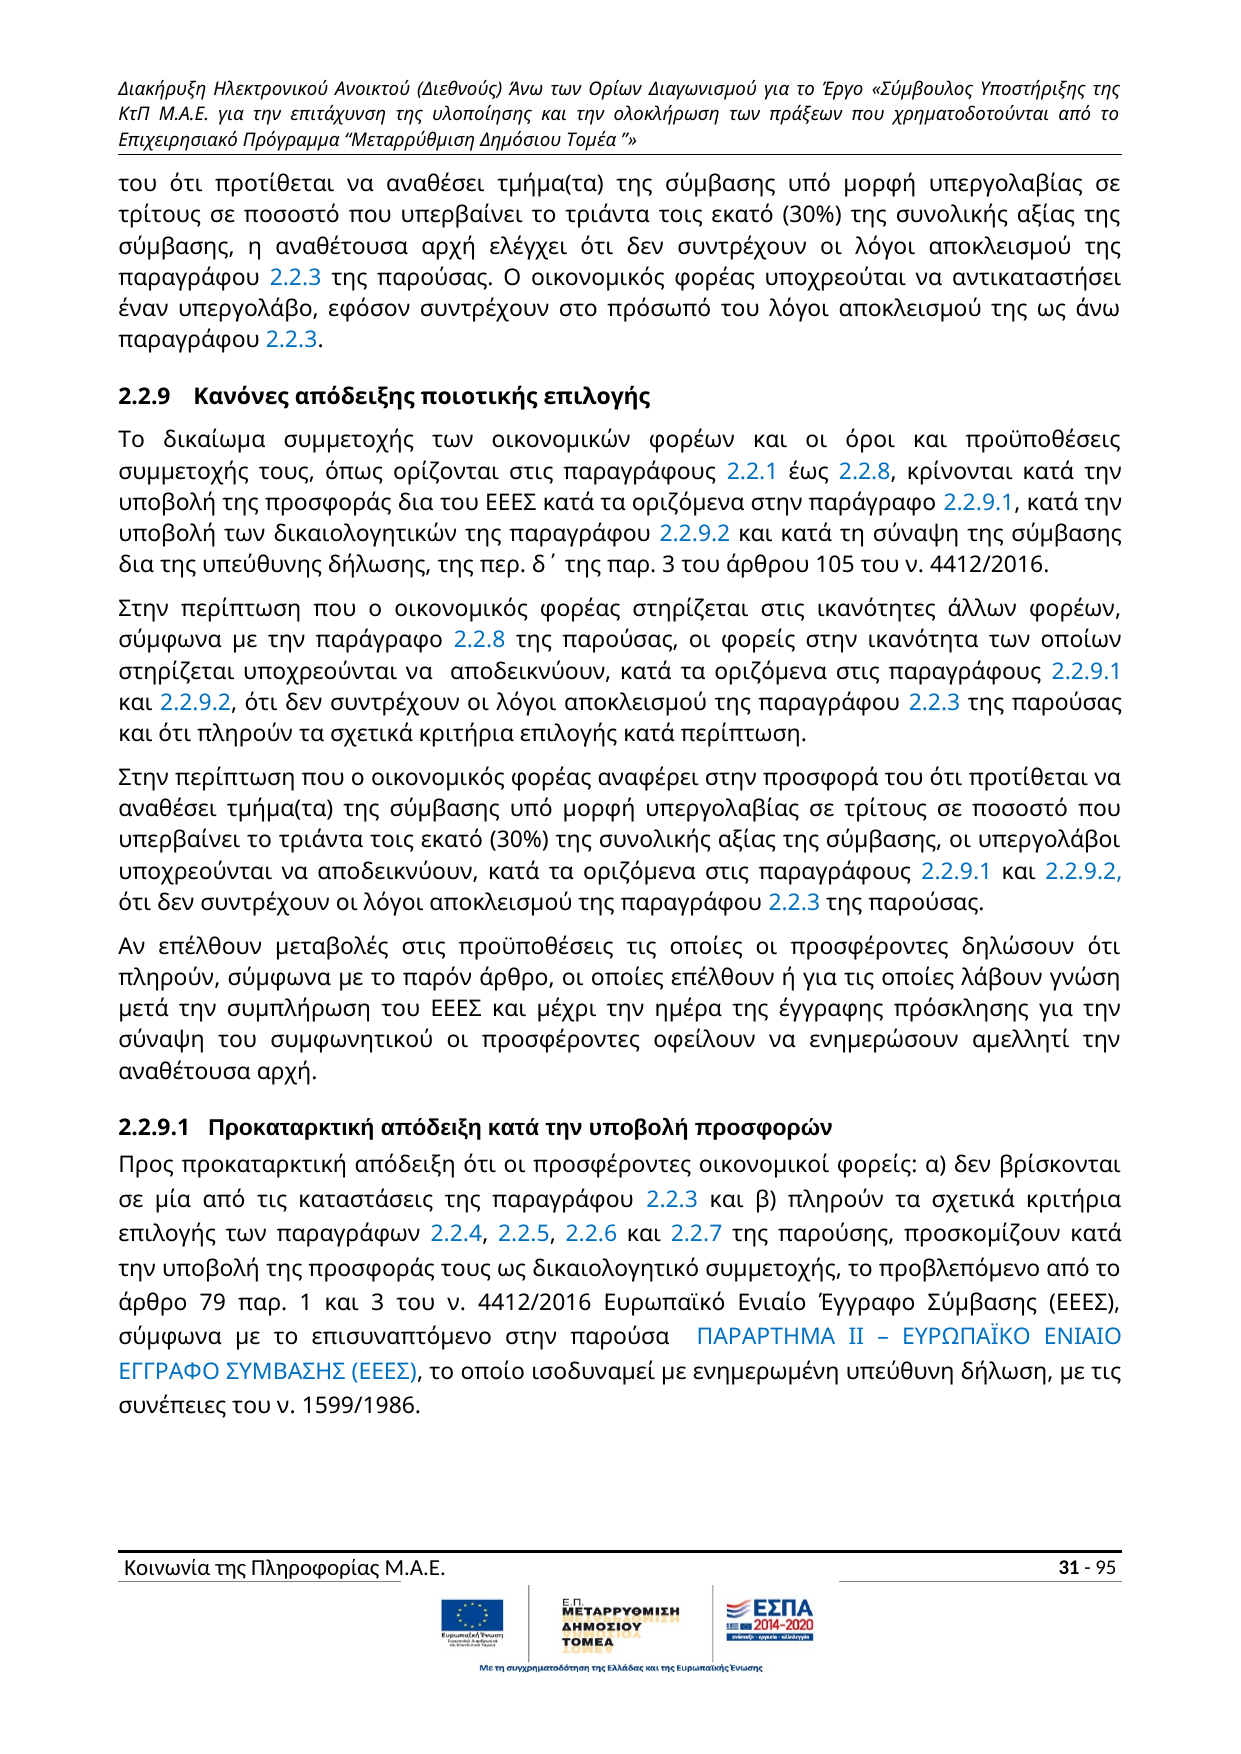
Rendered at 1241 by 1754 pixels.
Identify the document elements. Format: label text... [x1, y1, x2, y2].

text Το δικαίωμα συμμετοχής των οικονομικών φορέων και οι όροι και προϋποθέσεις συμμετοχής τους, όπως ορίζονται στις παραγράφους 2.2.1 έως 2.2.8, κρίνονται κατά την υποβολή της προσφοράς δια του ΕΕΕΣ κατά τα οριζόμενα στην παράγραφο 2.2.9.1, κατά την υποβολή των δικαιολογητικών της παραγράφου 2.2.9.2 και κατά τη σύναψη της σύμβασης δια της υπεύθυνης δήλωσης, της περ. δ΄ της παρ. 3 του άρθρου 105 του ν. 4412/2016. [118, 423, 1122, 580]
text Στην περίπτωση που ο οικονομικός φορέας στηρίζεται στις ικανότητες άλλων φορέων, σύμφωνα με την παράγραφο 2.2.8 της παρούσας, οι φορείς στην ικανότητα των οποίων στηρίζεται υποχρεούνται να αποδεικνύουν, κατά τα οριζόμενα στις παραγράφους 2.2.9.1 και 2.2.9.2, ότι δεν συντρέχουν οι λόγοι αποκλεισμού της παραγράφου 2.2.3 της παρούσας και ότι πληρούν τα σχετικά κριτήρια επιλογής κατά περίπτωση. [118, 592, 1122, 748]
text Αν επέλθουν μεταβολές στις προϋποθέσεις τις οποίες οι προσφέροντες δηλώσουν ότι πληρούν, σύμφωνα με το παρόν άρθρο, οι οποίες επέλθουν ή για τις οποίες λάβουν γνώση μετά την συμπλήρωση του ΕΕΕΣ και μέχρι την ημέρα της έγγραφης πρόσκλησης για την σύναψη του συμφωνητικού οι προσφέροντες οφείλουν να ενημερώσουν αμελλητί την αναθέτουσα αρχή. [118, 930, 1122, 1086]
text Στην περίπτωση που o οικονομικός φορέας αναφέρει στην προσφορά του ότι προτίθεται να αναθέσει τμήμα(τα) της σύμβασης υπό μορφή υπεργολαβίας σε τρίτους σε ποσοστό που υπερβαίνει το τριάντα τοις εκατό (30%) της συνολικής αξίας της σύμβασης, οι υπεργολάβοι υποχρεούνται να αποδεικνύουν, κατά τα οριζόμενα στις παραγράφους 2.2.9.1 και 2.2.9.2, ότι δεν συντρέχουν οι λόγοι αποκλεισμού της παραγράφου 2.2.3 της παρούσας. [118, 761, 1122, 917]
subtitle Κανόνες απόδειξης ποιοτικής επιλογής [118, 380, 1122, 411]
text Προς προκαταρκτική απόδειξη ότι οι προσφέροντες οικονομικοί φορείς: α) δεν βρίσκονται σε μία από τις καταστάσεις της παραγράφου 2.2.3 και β) πληρούν τα σχετικά κριτήρια επιλογής των παραγράφων 2.2.4, 2.2.5, 2.2.6 και 2.2.7 της παρούσης, προσκομίζουν κατά την υποβολή της προσφοράς τους ως δικαιολογητικό συμμετοχής, το προβλεπόμενο από το άρθρο 79 παρ. 1 και 3 του ν. 4412/2016 Ευρωπαϊκό Ενιαίο Έγγραφο Σύμβασης (ΕΕΕΣ), σύμφωνα με το επισυναπτόμενο στην παρούσα ΠΑΡΑΡΤΗΜΑ ΙΙ – ΕΥΡΩΠΑΪΚΟ ΕΝΙΑΙΟ ΕΓΓΡΑΦΟ ΣΥΜΒΑΣΗΣ (ΕΕΕΣ), το οποίο ισοδυναμεί με ενημερωμένη υπεύθυνη δήλωση, με τις συνέπειες του ν. 1599/1986. [118, 1148, 1122, 1420]
picture [401, 1581, 840, 1673]
subtitle Προκαταρκτική απόδειξη κατά την υποβολή προσφορών [118, 1111, 1122, 1142]
